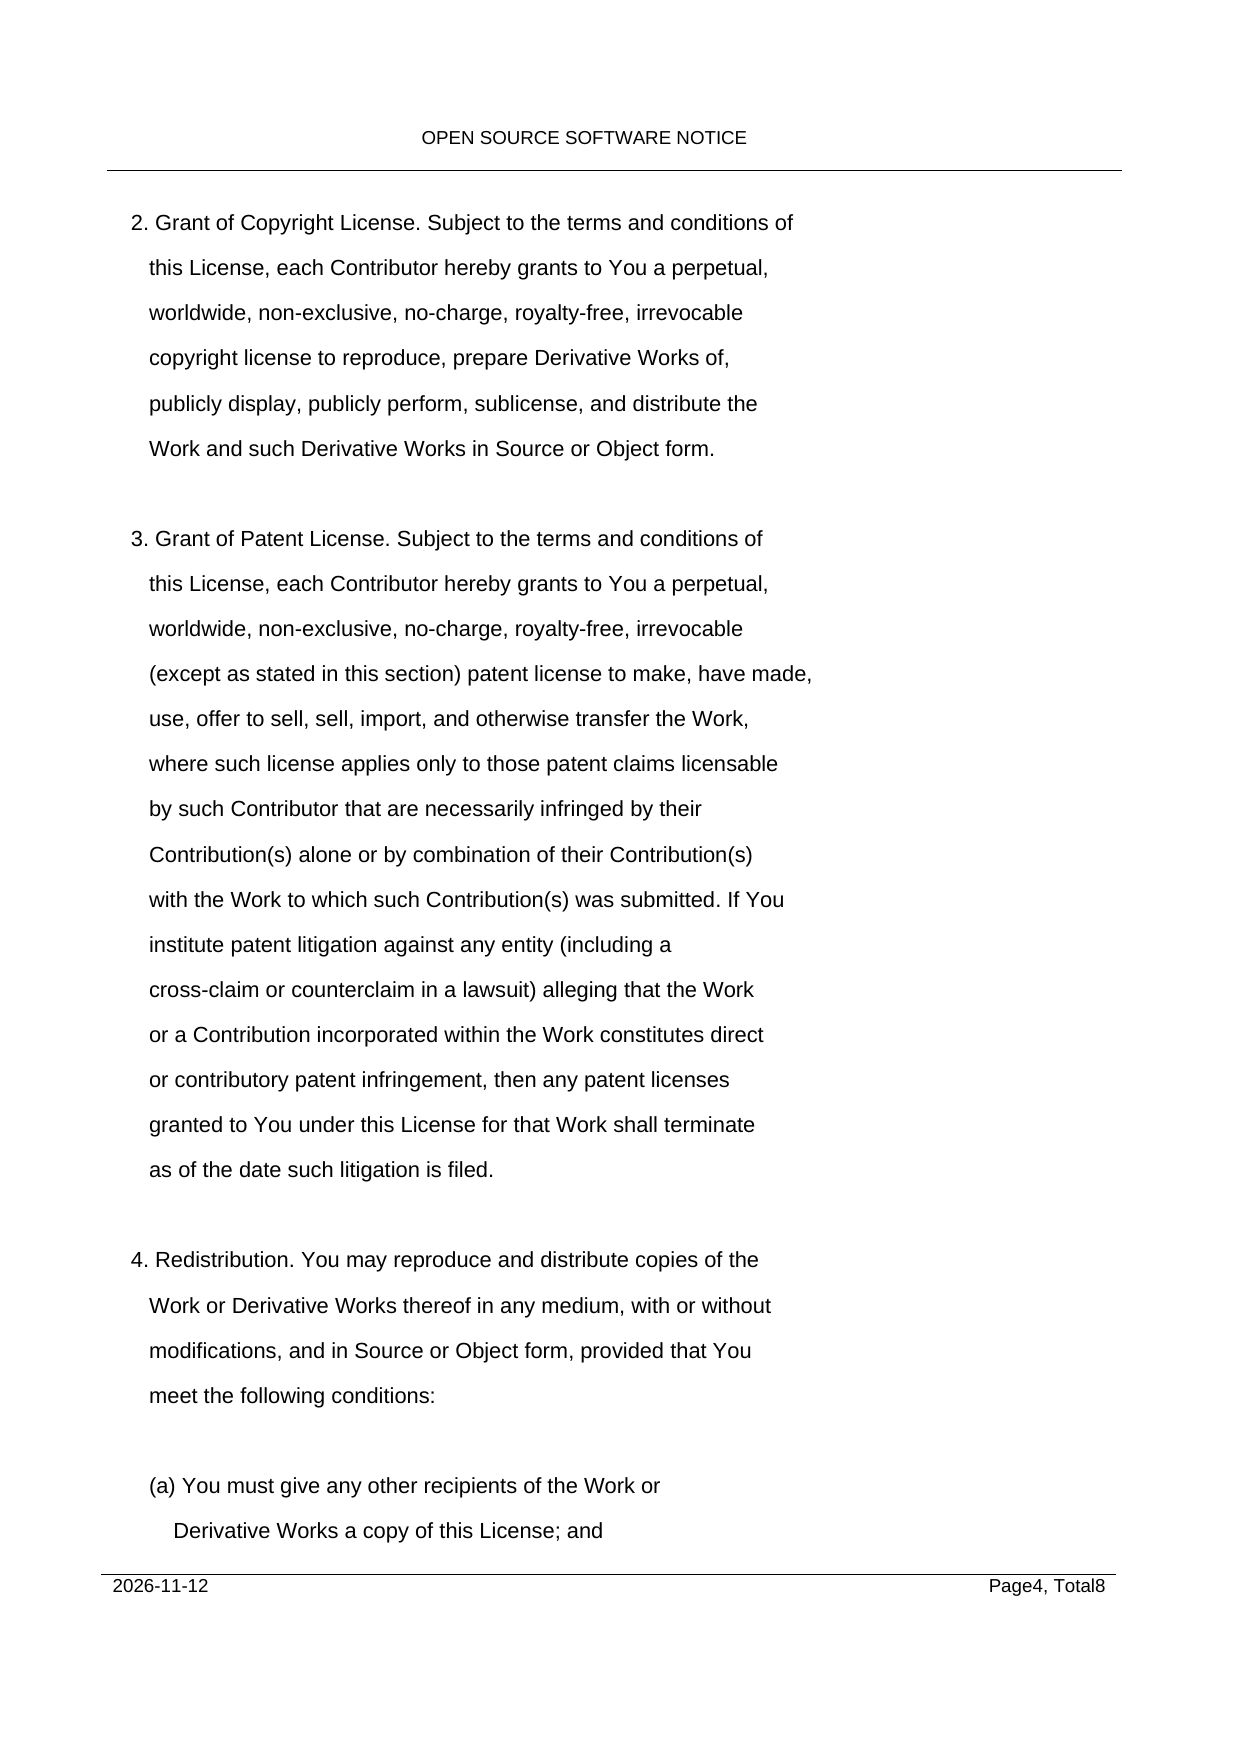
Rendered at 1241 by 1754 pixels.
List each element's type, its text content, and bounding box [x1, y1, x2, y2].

text where such license applies only to those patent claims licensable [112, 748, 1128, 780]
text by such Contributor that are necessarily infringed by their [112, 793, 1128, 825]
text or a Contribution incorporated within the Work constitutes direct [112, 1018, 1128, 1051]
text Contribution(s) alone or by combination of their Contribution(s) [112, 838, 1128, 870]
text cross-claim or counterclaim in a lawsuit) alleging that the Work [112, 973, 1128, 1006]
text 2. Grant of Copyright License. Subject to the terms and conditions of [112, 206, 1128, 239]
text worldwide, non-exclusive, no-charge, royalty-free, irrevocable [112, 297, 1128, 329]
text or contributory patent infringement, then any patent licenses [112, 1063, 1128, 1096]
text worldwide, non-exclusive, no-charge, royalty-free, irrevocable [112, 612, 1128, 645]
text Work and such Derivative Works in Source or Object form. [112, 432, 1128, 464]
text modifications, and in Source or Object form, provided that You [112, 1334, 1128, 1366]
text with the Work to which such Contribution(s) was submitted. If You [112, 883, 1128, 915]
text copyright license to reproduce, prepare Derivative Works of, [112, 342, 1128, 374]
text institute patent litigation against any entity (including a [112, 928, 1128, 961]
text as of the date such litigation is filed. [112, 1153, 1128, 1186]
text (a) You must give any other recipients of the Work or [112, 1469, 1128, 1502]
text Work or Derivative Works thereof in any medium, with or without [112, 1289, 1128, 1321]
text meet the following conditions: [112, 1379, 1128, 1412]
text this License, each Contributor hereby grants to You a perpetual, [112, 567, 1128, 600]
text publicly display, publicly perform, sublicense, and distribute the [112, 387, 1128, 419]
text Derivative Works a copy of this License; and [112, 1514, 1128, 1547]
text granted to You under this License for that Work shall terminate [112, 1108, 1128, 1141]
text use, offer to sell, sell, import, and otherwise transfer the Work, [112, 702, 1128, 735]
text 3. Grant of Patent License. Subject to the terms and conditions of [112, 522, 1128, 554]
text (except as stated in this section) patent license to make, have made, [112, 657, 1128, 690]
text 4. Redistribution. You may reproduce and distribute copies of the [112, 1244, 1128, 1276]
text this License, each Contributor hereby grants to You a perpetual, [112, 251, 1128, 284]
